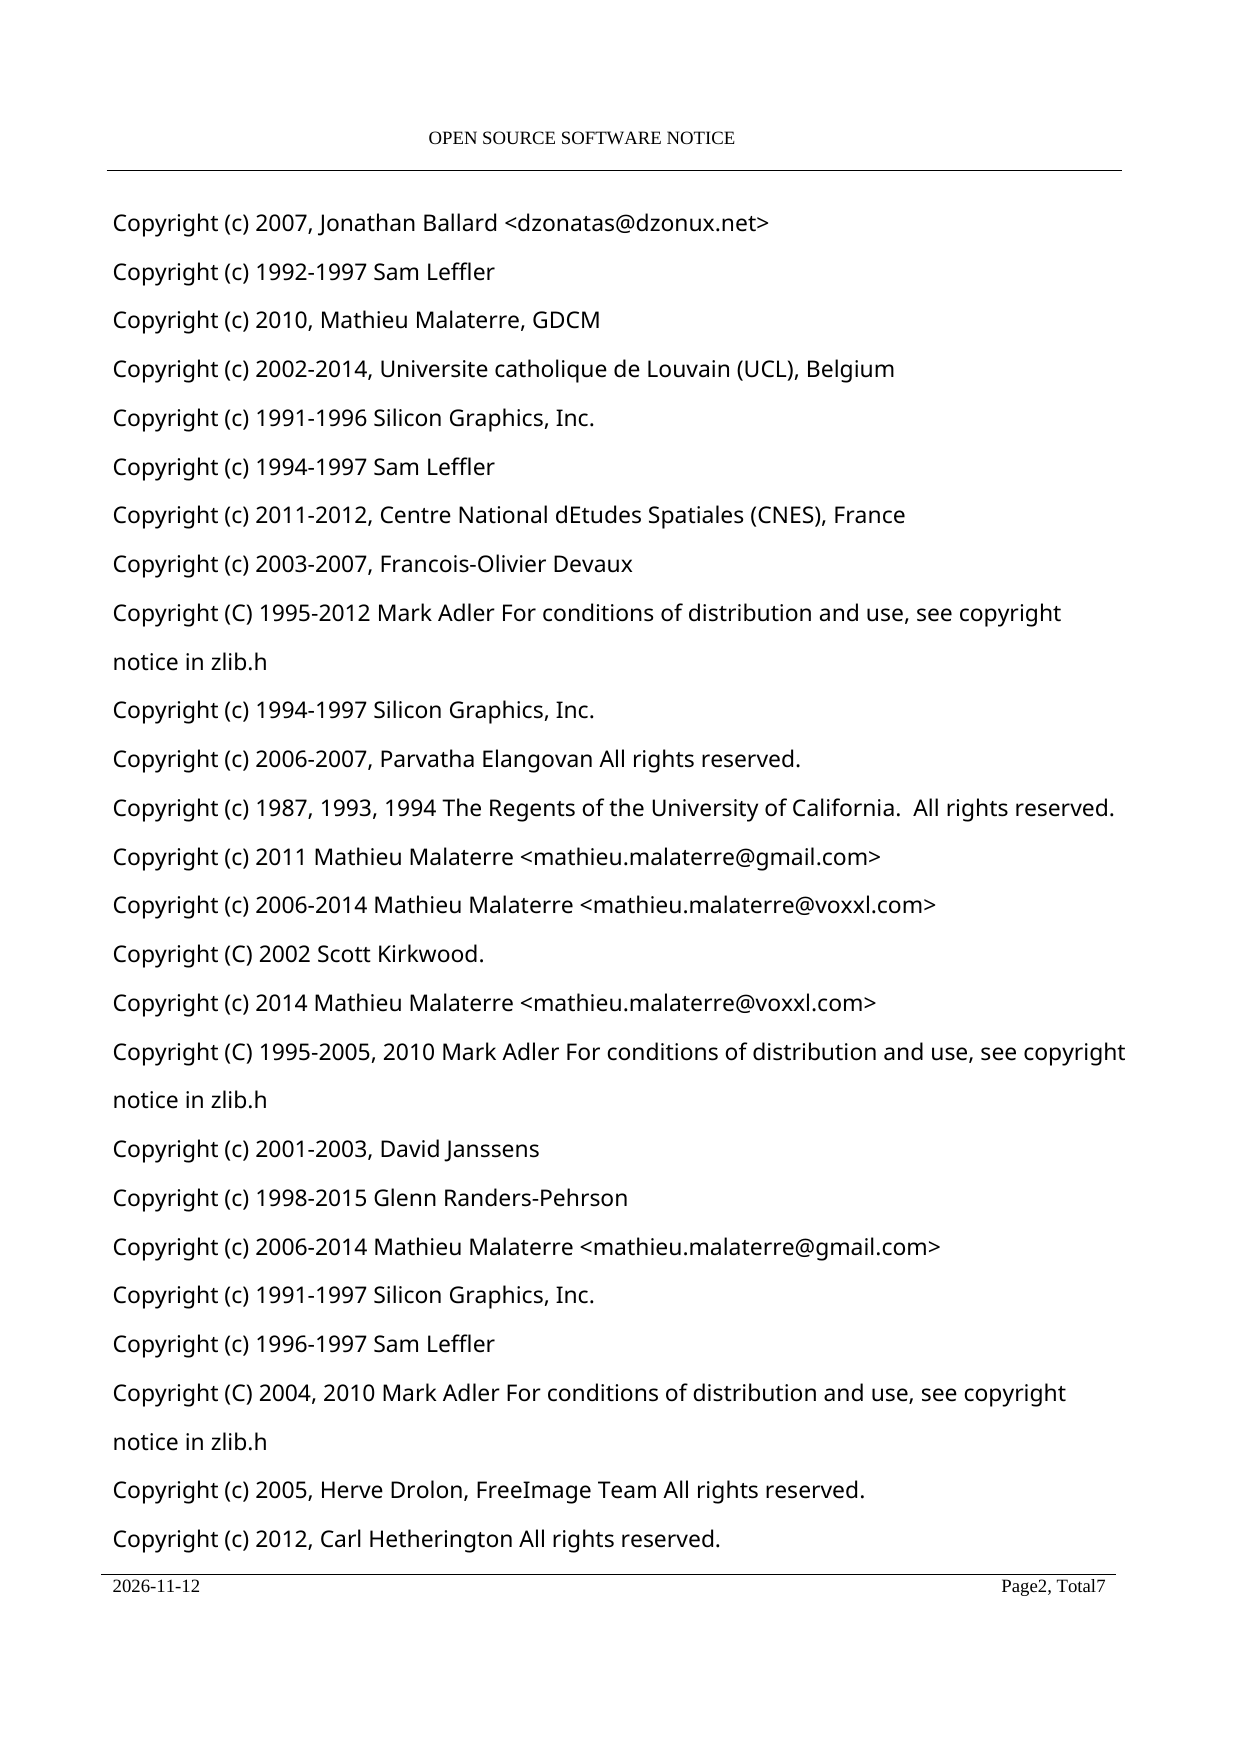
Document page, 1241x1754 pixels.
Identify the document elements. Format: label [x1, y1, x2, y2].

text [112, 206, 1128, 1555]
